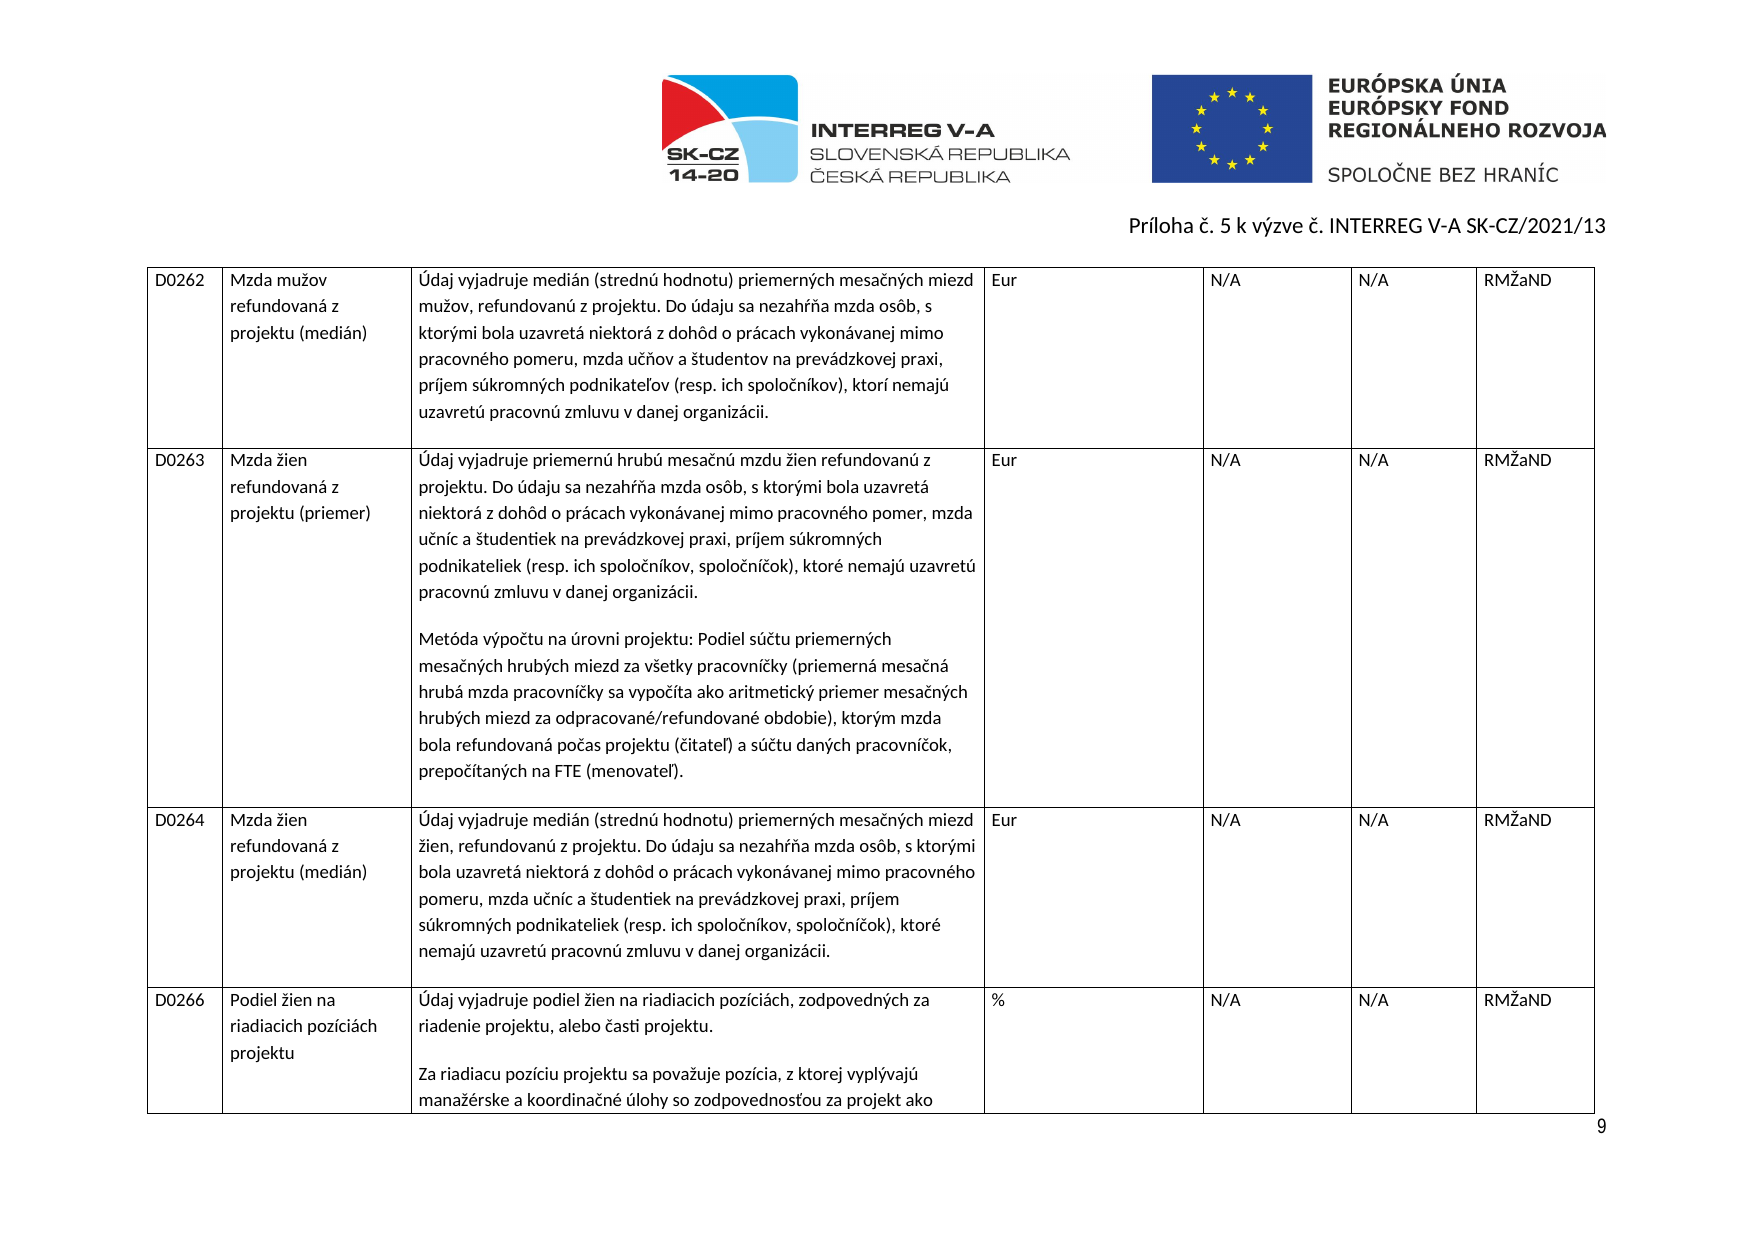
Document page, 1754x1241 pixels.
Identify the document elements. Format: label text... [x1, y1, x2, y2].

table_cell Údaj vyjadruje medián (strednú hodnotu) priemerných mesačných miezd mužov, refundovanú z projektu. Do údaju sa nezahŕňa mzda osôb, s ktorými bola uzavretá niektorá z dohôd o prácach vykonávanej mimo pracovného pomeru, mzda učňov a študentov na prevádzkovej praxi, príjem súkromných podnikateľov (resp. ich spoločníkov), ktorí nemajú uzavretú pracovnú zmluvu v danej organizácii. [412, 268, 984, 447]
table_cell Eur [985, 449, 1203, 807]
table_cell Eur [985, 808, 1203, 987]
table_cell RMŽaND [1477, 988, 1594, 1113]
table_cell N/A [1204, 268, 1351, 447]
table_cell % [985, 988, 1203, 1113]
table_cell N/A [1352, 449, 1476, 807]
table_cell D0262 [148, 268, 222, 447]
table_cell N/A [1204, 449, 1351, 807]
table_cell D0264 [148, 808, 222, 987]
table_cell Mzda žien refundovaná z projektu (medián) [223, 808, 411, 987]
picture [662, 73, 1607, 183]
table_cell D0266 [148, 988, 222, 1113]
table_cell N/A [1204, 988, 1351, 1113]
table_cell Eur [985, 268, 1203, 447]
table_cell N/A [1204, 808, 1351, 987]
table_cell N/A [1352, 268, 1476, 447]
table_cell RMŽaND [1477, 808, 1594, 987]
table_cell RMŽaND [1477, 268, 1594, 447]
table_cell Údaj vyjadruje priemernú hrubú mesačnú mzdu žien refundovanú z projektu. Do údaju sa nezahŕňa mzda osôb, s ktorými bola uzavretá niektorá z dohôd o prácach vykonávanej mimo pracovného pomer, mzda učníc a študentiek na prevádzkovej praxi, príjem súkromných podnikateliek (resp. ich spoločníkov, spoločníčok), ktoré nemajú uzavretú pracovnú zmluvu v danej organizácii. Metóda výpočtu na úrovni projektu: Podiel súčtu priemerných mesačných hrubých miezd za všetky pracovníčky (priemerná mesačná hrubá mzda pracovníčky sa vypočíta ako aritmetický priemer mesačných hrubých miezd za odpracované/refundované obdobie), ktorým mzda bola refundovaná počas projektu (čitateľ) a súčtu daných pracovníčok, prepočítaných na FTE (menovateľ). [412, 449, 984, 807]
table_cell Údaj vyjadruje medián (strednú hodnotu) priemerných mesačných miezd žien, refundovanú z projektu. Do údaju sa nezahŕňa mzda osôb, s ktorými bola uzavretá niektorá z dohôd o prácach vykonávanej mimo pracovného pomeru, mzda učníc a študentiek na prevádzkovej praxi, príjem súkromných podnikateliek (resp. ich spoločníkov, spoločníčok), ktoré nemajú uzavretú pracovnú zmluvu v danej organizácii. [412, 808, 984, 987]
table_cell N/A [1352, 808, 1476, 987]
table_cell D0263 [148, 449, 222, 807]
table_cell N/A [1352, 988, 1476, 1113]
table_cell Mzda mužov refundovaná z projektu (medián) [223, 268, 411, 447]
table_cell Mzda žien refundovaná z projektu (priemer) [223, 449, 411, 807]
table_cell RMŽaND [1477, 449, 1594, 807]
table_cell Podiel žien na riadiacich pozíciách projektu [223, 988, 411, 1113]
